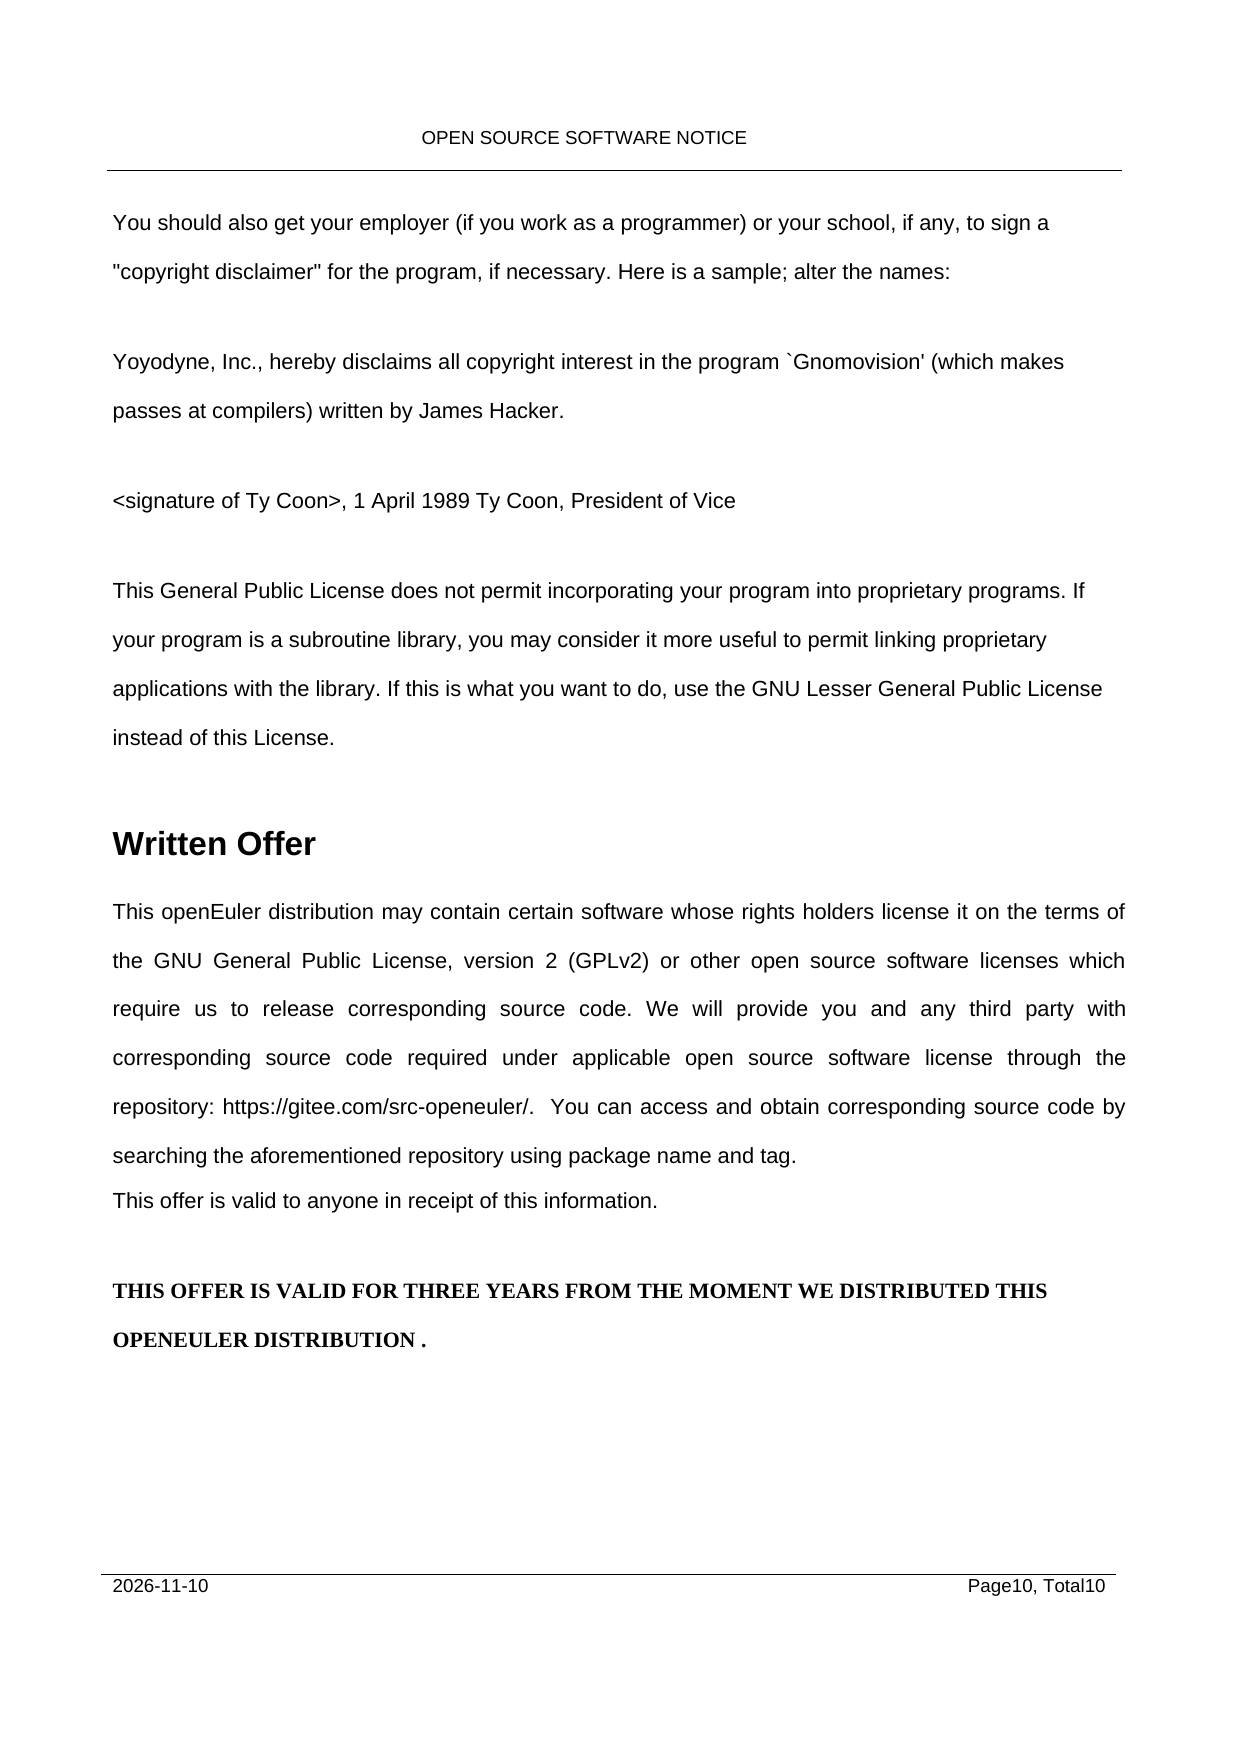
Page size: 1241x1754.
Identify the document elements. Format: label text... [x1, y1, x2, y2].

text You should also get your employer (if you work as a programmer) or your school, if any, to sign a "copyright disclaimer" for the program, if necessary. Here is a sample; alter the names: [112, 206, 1128, 288]
text This General Public License does not permit incorporating your program into proprietary programs. If your program is a subroutine library, you may consider it more useful to permit linking proprietary applications with the library. If this is what you want to do, use the GNU Lesser General Public License instead of this License. [112, 574, 1128, 753]
text This offer is valid to anyone in receipt of this information. [112, 1184, 1128, 1216]
text This openEuler distribution may contain certain software whose rights holders license it on the terms of the GNU General Public License, version 2 (GPLv2) or other open source software licenses which require us to release corresponding source code. We will provide you and any third party with corresponding source code required under applicable open source software license through the repository: https://gitee.com/src-openeuler/. You can access and obtain corresponding source code by searching the aforementioned repository using package name and tag. [112, 895, 1128, 1171]
text THIS OFFER IS VALID FOR THREE YEARS FROM THE MOMENT WE DISTRIBUTED THIS OPENEULER DISTRIBUTION . [112, 1274, 1128, 1355]
text Yoyodyne, Inc., hereby disclaims all copyright interest in the program `Gnomovision' (which makes passes at compilers) written by James Hacker. [112, 345, 1128, 427]
text Written Offer [112, 811, 1128, 876]
text <signature of Ty Coon>, 1 April 1989 Ty Coon, President of Vice [112, 484, 1128, 517]
